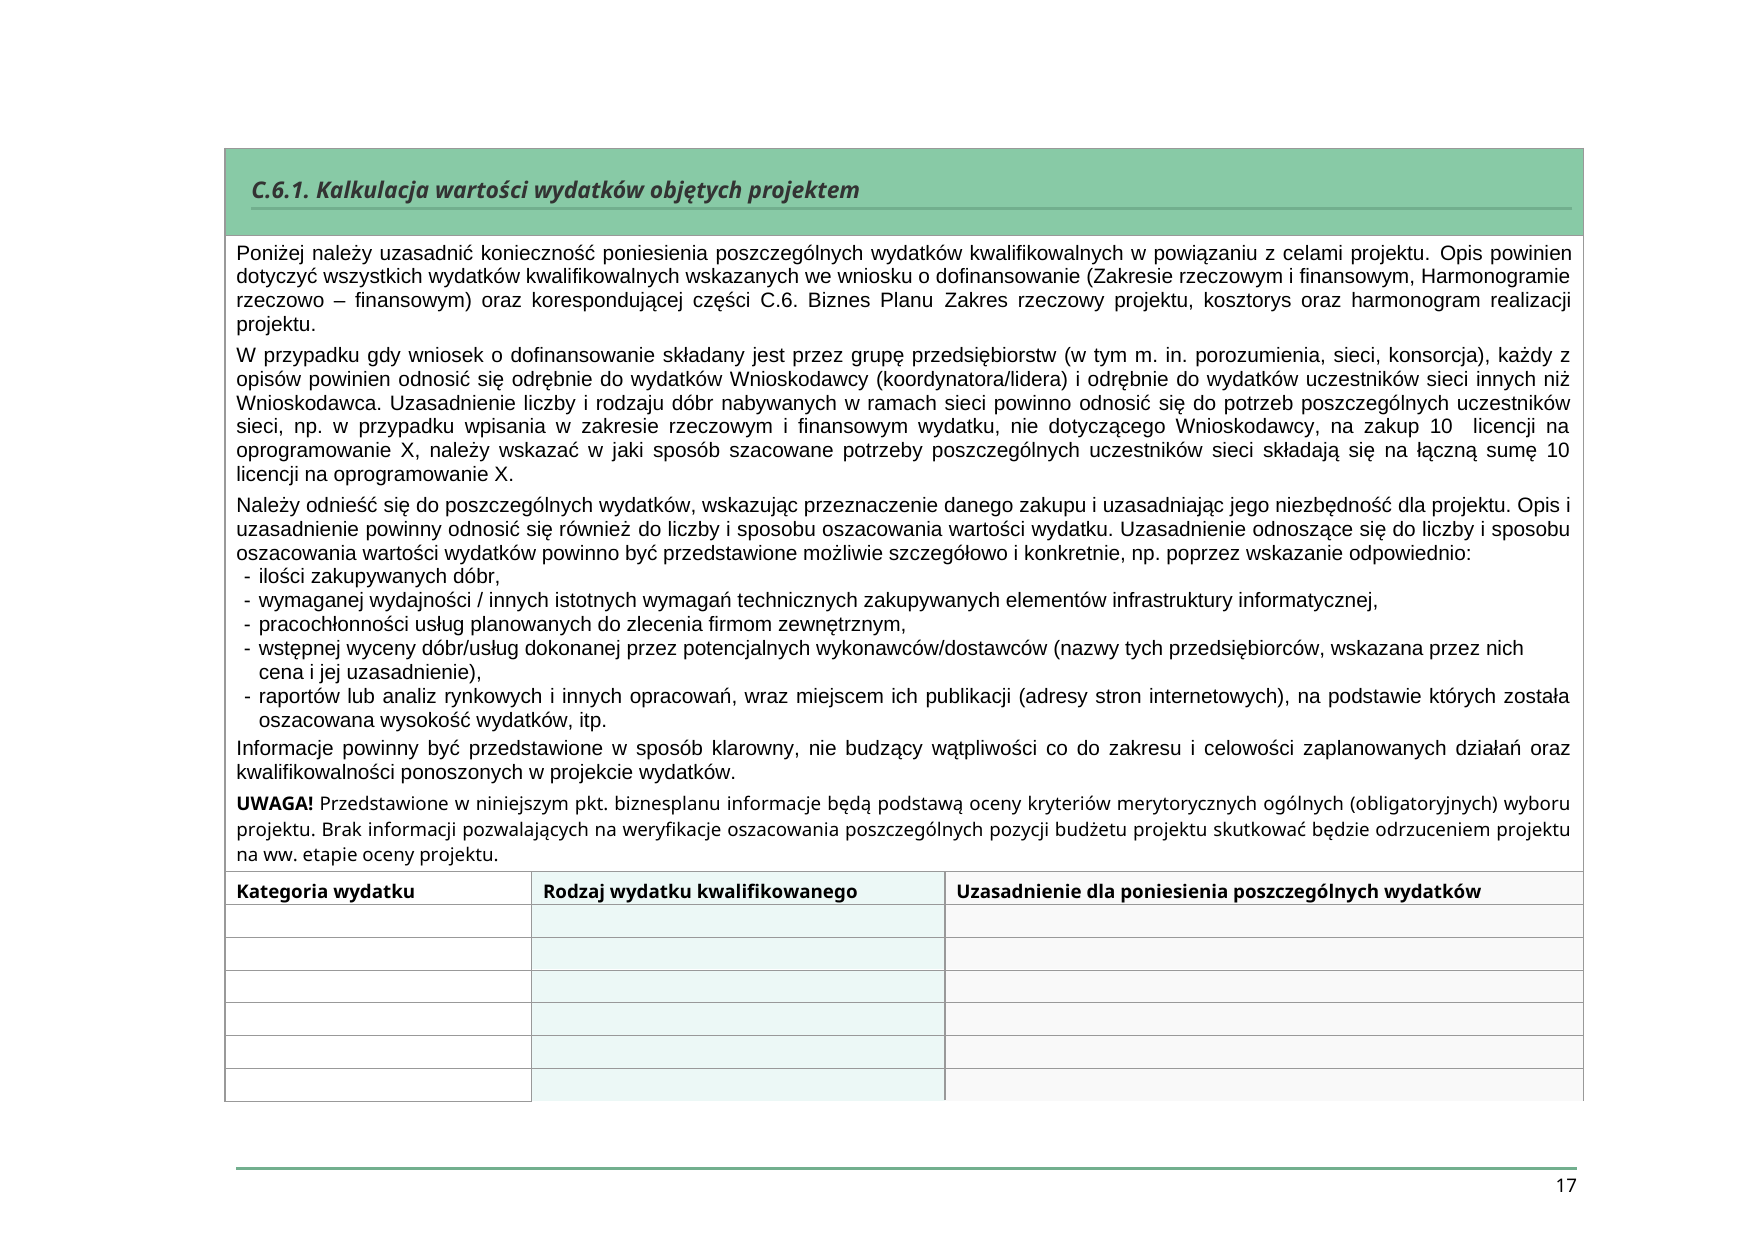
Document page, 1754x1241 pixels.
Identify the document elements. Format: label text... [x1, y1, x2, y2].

table_cell [946, 905, 1583, 937]
table_cell [946, 938, 1583, 969]
table_cell Kategoria wydatku [226, 872, 531, 904]
table_cell [532, 905, 944, 937]
table_cell [946, 971, 1583, 1002]
table_header C.6.1. Kalkulacja wartości wydatków objętych projektem [226, 149, 1583, 235]
table_cell [226, 1003, 531, 1035]
table_cell Uzasadnienie dla poniesienia poszczególnych wydatków [946, 872, 1583, 904]
table_cell [532, 1069, 945, 1101]
table_cell [946, 1003, 1583, 1035]
table_cell Rodzaj wydatku kwalifikowanego [532, 872, 944, 904]
table_cell [226, 971, 531, 1002]
table_cell [532, 938, 944, 969]
table_cell [945, 1069, 1583, 1101]
table_cell [226, 1036, 531, 1068]
table_cell [946, 1036, 1583, 1068]
table_cell [532, 1003, 944, 1035]
table_cell [226, 905, 531, 937]
table_cell [532, 1036, 944, 1068]
table_cell [226, 1069, 531, 1101]
table_cell [226, 938, 531, 969]
table_cell Poniżej należy uzasadnić konieczność poniesienia poszczególnych wydatków kwalifikowalnych w powiązaniu z celami projektu. Opis powinien dotyczyć wszystkich wydatków kwalifikowalnych wskazanych we wniosku o dofinansowanie (Zakresie rzeczowym i finansowym, Harmonogramie rzeczowo – finansowym) oraz korespondującej części C.6. Biznes Planu Zakres rzeczowy projektu, kosztorys oraz harmonogram realizacji projektu. W przypadku gdy wniosek o dofinansowanie składany jest przez grupę przedsiębiorstw (w tym m. in. porozumienia, sieci, konsorcja), każdy z opisów powinien odnosić się odrębnie do wydatków Wnioskodawcy (koordynatora/lidera) i odrębnie do wydatków uczestników sieci innych niż Wnioskodawca. Uzasadnienie liczby i rodzaju dóbr nabywanych w ramach sieci powinno odnosić się do potrzeb poszczególnych uczestników sieci, np. w przypadku wpisania w zakresie rzeczowym i finansowym wydatku, nie dotyczącego Wnioskodawcy, na zakup 10 licencji na oprogramowanie X, należy wskazać w jaki sposób szacowane potrzeby poszczególnych uczestników sieci składają się na łączną sumę 10 licencji na oprogramowanie X. Należy odnieść się do poszczególnych wydatków, wskazując przeznaczenie danego zakupu i uzasadniając jego niezbędność dla projektu. Opis i uzasadnienie powinny odnosić się również do liczby i sposobu oszacowania wartości wydatku. Uzasadnienie odnoszące się do liczby i sposobu oszacowania wartości wydatków powinno być przedstawione możliwie szczegółowo i konkretnie, np. poprzez wskazanie odpowiednio: ilości zakupywanych dóbr, wymaganej wydajności / innych istotnych wymagań technicznych zakupywanych elementów infrastruktury informatycznej, pracochłonności usług planowanych do zlecenia firmom zewnętrznym, wstępnej wyceny dóbr/usług dokonanej przez potencjalnych wykonawców/dostawców (nazwy tych przedsiębiorców, wskazana przez nich cena i jej uzasadnienie), raportów lub analiz rynkowych i innych opracowań, wraz miejscem ich publikacji (adresy stron internetowych), na podstawie których została oszacowana wysokość wydatków, itp. Informacje powinny być przedstawione w sposób klarowny, nie budzący wątpliwości co do zakresu i celowości zaplanowanych działań oraz kwalifikowalności ponoszonych w projekcie wydatków. UWAGA! Przedstawione w niniejszym pkt. biznesplanu informacje będą podstawą oceny kryteriów merytorycznych ogólnych (obligatoryjnych) wyboru projektu. Brak informacji pozwalających na weryfikacje oszacowania poszczególnych pozycji budżetu projektu skutkować będzie odrzuceniem projektu na ww. etapie oceny projektu. [226, 236, 1583, 871]
table_cell [532, 971, 944, 1002]
